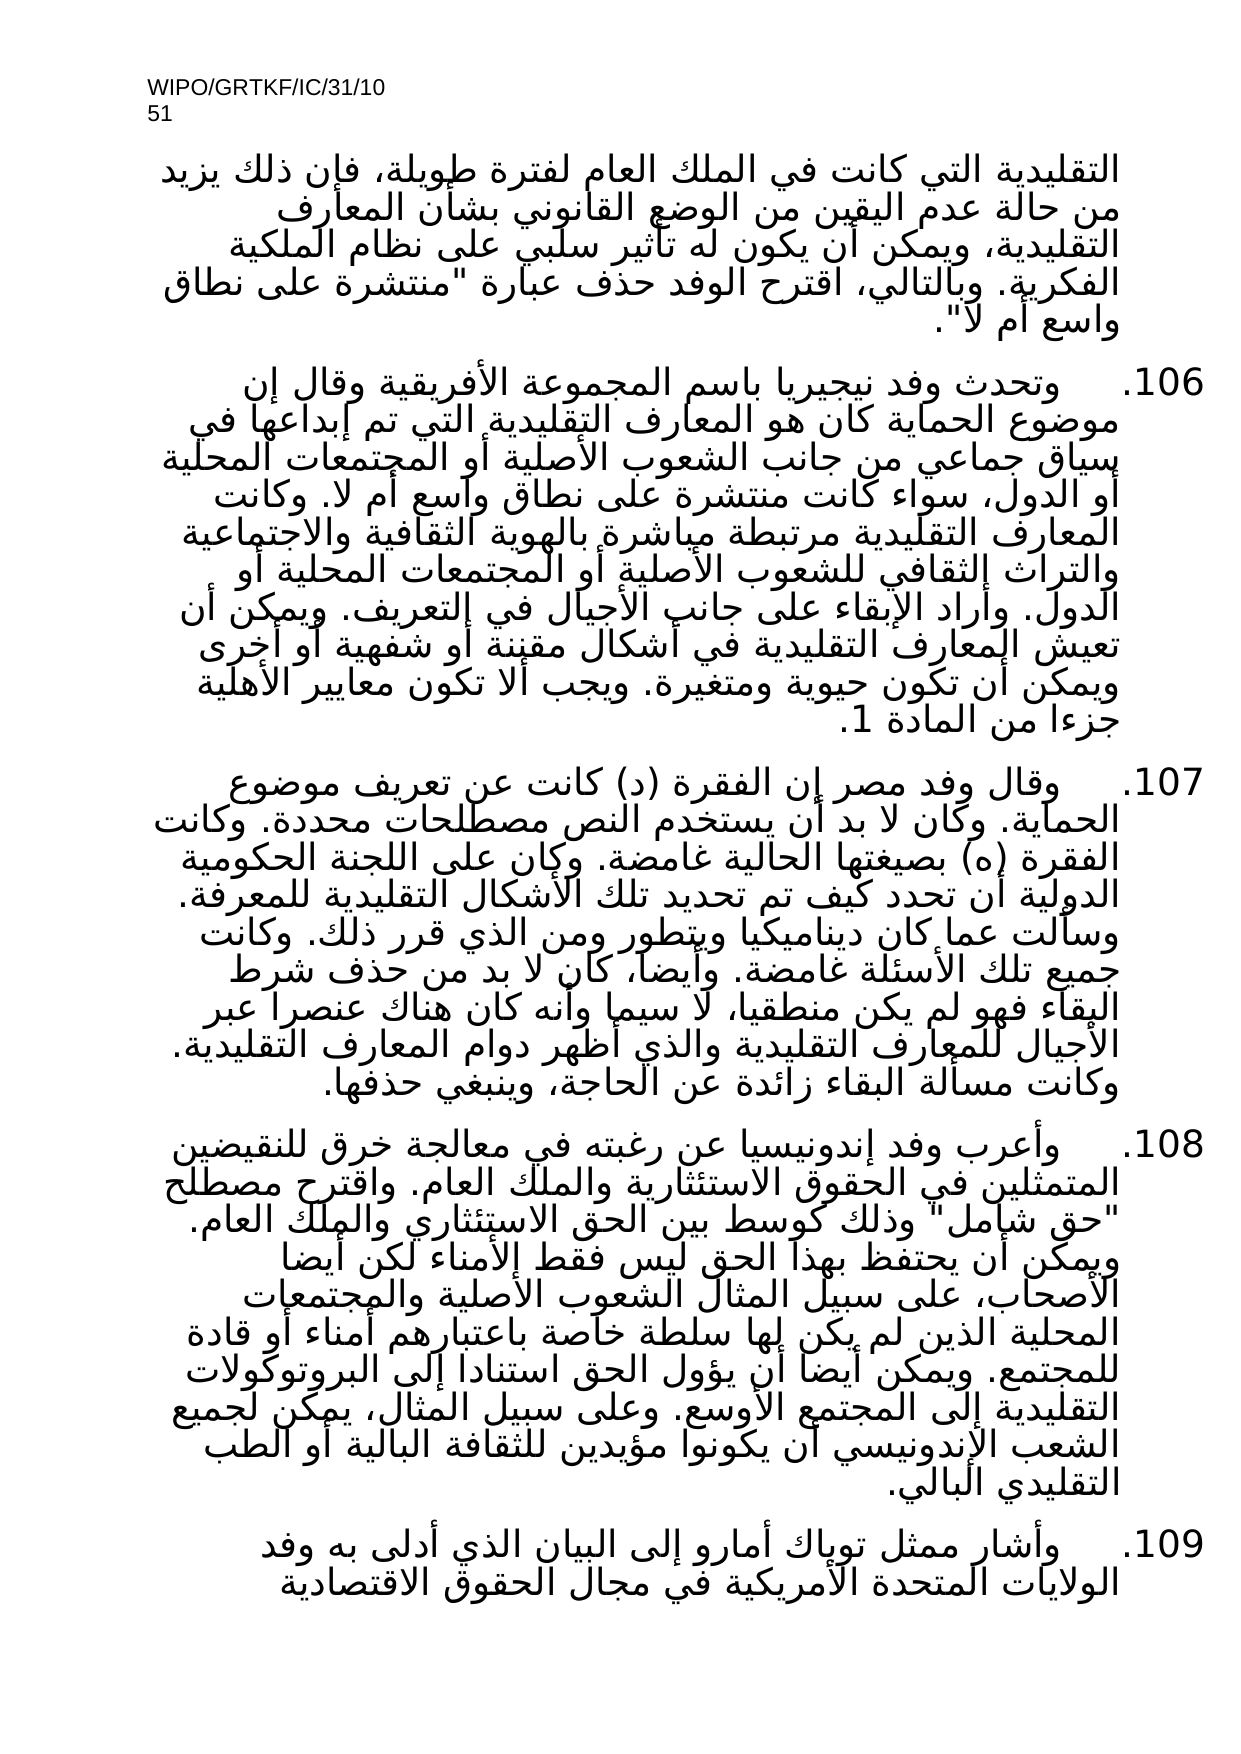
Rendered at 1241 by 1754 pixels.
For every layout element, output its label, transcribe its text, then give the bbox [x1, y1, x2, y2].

text وقال وفد مصر إن الفقرة (د) كانت عن تعريف موضوع الحماية. وكان لا بد أن يستخدم النص مصطلحات محددة. وكانت الفقرة (ه) بصيغتها الحالية غامضة. وكان على اللجنة الحكومية الدولية أن تحدد كيف تم تحديد تلك الأشكال التقليدية للمعرفة. وسألت عما كان ديناميكيا ويتطور ومن الذي قرر ذلك. وكانت جميع تلك الأسئلة غامضة. وأيضا، كان لا بد من حذف شرط البقاء فهو لم يكن منطقيا، لا سيما وأنه كان هناك عنصرا عبر الأجيال للمعارف التقليدية والذي أظهر دوام المعارف التقليدية. وكانت مسألة البقاء زائدة عن الحاجة، وينبغي حذفها. [147, 765, 1122, 1103]
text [147, 1528, 1122, 1603]
text وأعرب وفد إندونيسيا عن رغبته في معالجة خرق للنقيضين المتمثلين في الحقوق الاستئثارية والملك العام. واقترح مصطلح "حق شامل" وذلك كوسط بين الحق الاستئثاري والملك العام. ويمكن أن يحتفظ بهذا الحق ليس فقط الأمناء لكن أيضا الأصحاب، على سبيل المثال الشعوب الأصلية والمجتمعات المحلية الذين لم يكن لها سلطة خاصة باعتبارهم أمناء أو قادة للمجتمع. ويمكن أيضا أن يؤول الحق استنادا إلى البروتوكولات التقليدية إلى المجتمع الأوسع. وعلى سبيل المثال، يمكن لجميع الشعب الإندونيسي أن يكونوا مؤيدين للثقافة البالية أو الطب التقليدي البالي. [147, 1128, 1122, 1503]
text وتحدث وفد نيجيريا باسم المجموعة الأفريقية وقال إن موضوع الحماية كان هو المعارف التقليدية التي تم إبداعها في سياق جماعي من جانب الشعوب الأصلية أو المجتمعات المحلية أو الدول، سواء كانت منتشرة على نطاق واسع أم لا. وكانت المعارف التقليدية مرتبطة مباشرة بالهوية الثقافية والاجتماعية والتراث الثقافي للشعوب الأصلية أو المجتمعات المحلية أو الدول. وأراد الإبقاء على جانب الأجيال في التعريف. ويمكن أن تعيش المعارف التقليدية في أشكال مقننة أو شفهية أو أخرى ويمكن أن تكون حيوية ومتغيرة. ويجب ألا تكون معايير الأهلية جزءا من المادة 1. [147, 365, 1122, 740]
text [147, 153, 1122, 340]
